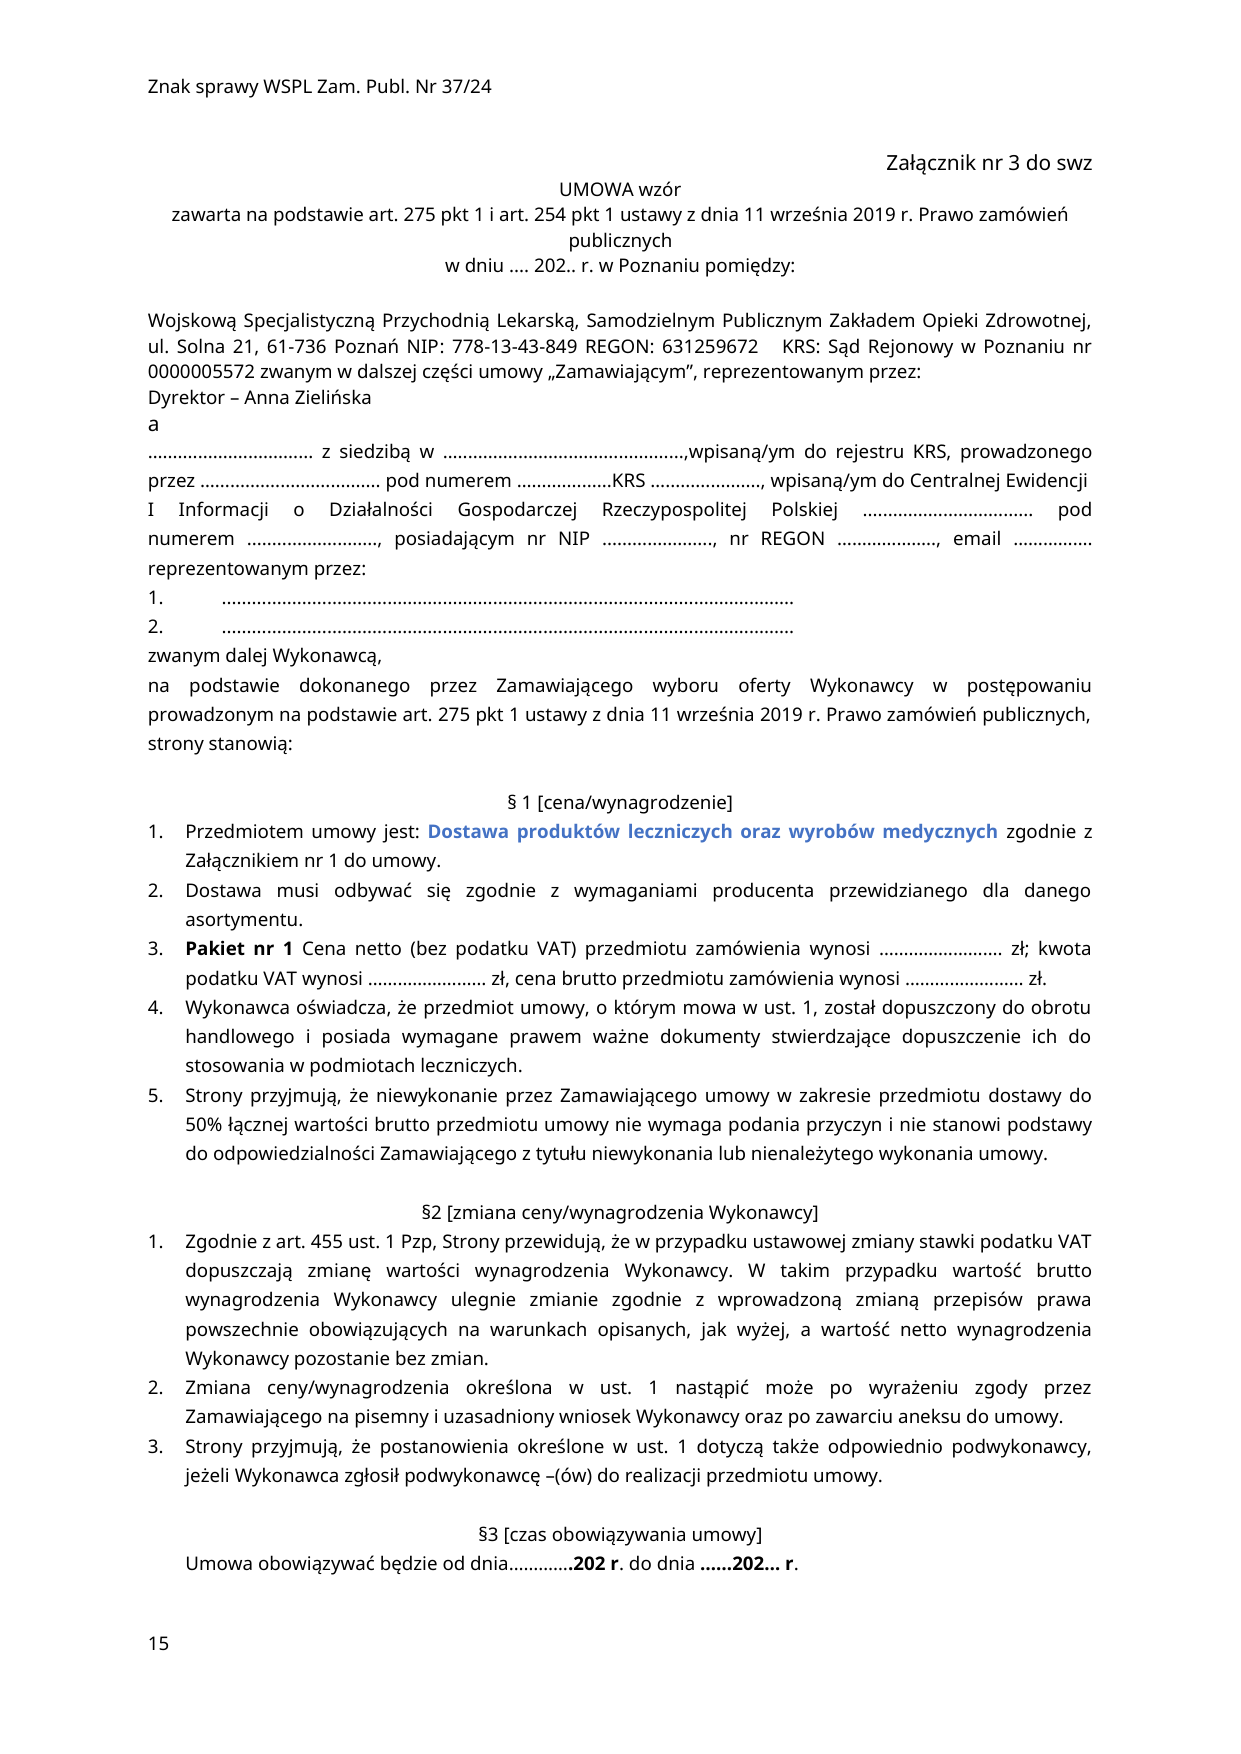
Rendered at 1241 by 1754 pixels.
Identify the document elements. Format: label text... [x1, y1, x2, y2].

list Strony przyjmują, że niewykonanie przez Zamawiającego umowy w zakresie przedmiotu dostawy do 50% łącznej wartości brutto przedmiotu umowy nie wymaga podania przyczyn i nie stanowi podstawy do odpowiedzialności Zamawiającego z tytułu niewykonania lub nienależytego wykonania umowy. [148, 1082, 1093, 1166]
text 2. .................................................................................................................. [148, 613, 1093, 639]
list Strony przyjmują, że postanowienia określone w ust. 1 dotyczą także odpowiednio podwykonawcy, jeżeli Wykonawca zgłosił podwykonawcę –(ów) do realizacji przedmiotu umowy. [148, 1433, 1093, 1488]
text Umowa obowiązywać będzie od dnia………….202 r. do dnia ……202… r. [185, 1550, 1093, 1576]
text w dniu .... 202.. r. w Poznaniu pomiędzy: [148, 253, 1093, 278]
text zawarta na podstawie art. 275 pkt 1 i art. 254 pkt 1 ustawy z dnia 11 września 2019 r. Prawo zamówień publicznych [148, 202, 1093, 253]
text 1. .................................................................................................................. [148, 584, 1093, 610]
list Dostawa musi odbywać się zgodnie z wymaganiami producenta przewidzianego dla danego asortymentu. [148, 877, 1093, 932]
text §2 [zmiana ceny/wynagrodzenia Wykonawcy] [148, 1199, 1093, 1224]
text na podstawie dokonanego przez Zamawiającego wyboru oferty Wykonawcy w postępowaniu prowadzonym na podstawie art. 275 pkt 1 ustawy z dnia 11 września 2019 r. Prawo zamówień publicznych, strony stanowią: [148, 672, 1093, 756]
text a [148, 409, 1093, 438]
text UMOWA wzór [148, 176, 1093, 202]
text Dyrektor – Anna Zielińska [148, 384, 1093, 409]
list Pakiet nr 1 Cena netto (bez podatku VAT) przedmiotu zamówienia wynosi ……………………. zł; kwota podatku VAT wynosi …………………… zł, cena brutto przedmiotu zamówienia wynosi …………………… zł. [148, 936, 1093, 990]
text § 1 [cena/wynagrodzenie] [148, 760, 1093, 815]
text §3 [czas obowiązywania umowy] [148, 1521, 1093, 1546]
list Przedmiotem umowy jest: Dostawa produktów leczniczych oraz wyrobów medycznych zgodnie z Załącznikiem nr 1 do umowy. [148, 818, 1093, 873]
text Załącznik nr 3 do swz [148, 148, 1093, 176]
list Zgodnie z art. 455 ust. 1 Pzp, Strony przewidują, że w przypadku ustawowej zmiany stawki podatku VAT dopuszczają zmianę wartości wynagrodzenia Wykonawcy. W takim przypadku wartość brutto wynagrodzenia Wykonawcy ulegnie zmianie zgodnie z wprowadzoną zmianą przepisów prawa powszechnie obowiązujących na warunkach opisanych, jak wyżej, a wartość netto wynagrodzenia Wykonawcy pozostanie bez zmian. [148, 1228, 1093, 1371]
text ….............................. z siedzibą w ….............................................,wpisaną/ym do rejestru KRS, prowadzonego przez …................................. pod numerem …................KRS …..................., wpisaną/ym do Centralnej Ewidencji I Informacji o Działalności Gospodarczej Rzeczypospolitej Polskiej .................................. pod numerem .........................., posiadającym nr NIP ......................, nr REGON ……………….., email ……………. reprezentowanym przez: [148, 438, 1093, 581]
text Wojskową Specjalistyczną Przychodnią Lekarską, Samodzielnym Publicznym Zakładem Opieki Zdrowotnej, ul. Solna 21, 61-736 Poznań NIP: 778-13-43-849 REGON: 631259672 KRS: Sąd Rejonowy w Poznaniu nr 0000005572 zwanym w dalszej części umowy „Zamawiającym”, reprezentowanym przez: [148, 307, 1093, 384]
list Zmiana ceny/wynagrodzenia określona w ust. 1 nastąpić może po wyrażeniu zgody przez Zamawiającego na pisemny i uzasadniony wniosek Wykonawcy oraz po zawarciu aneksu do umowy. [148, 1374, 1093, 1429]
list Wykonawca oświadcza, że przedmiot umowy, o którym mowa w ust. 1, został dopuszczony do obrotu handlowego i posiada wymagane prawem ważne dokumenty stwierdzające dopuszczenie ich do stosowania w podmiotach leczniczych. [148, 994, 1093, 1078]
text zwanym dalej Wykonawcą, [148, 643, 1093, 668]
